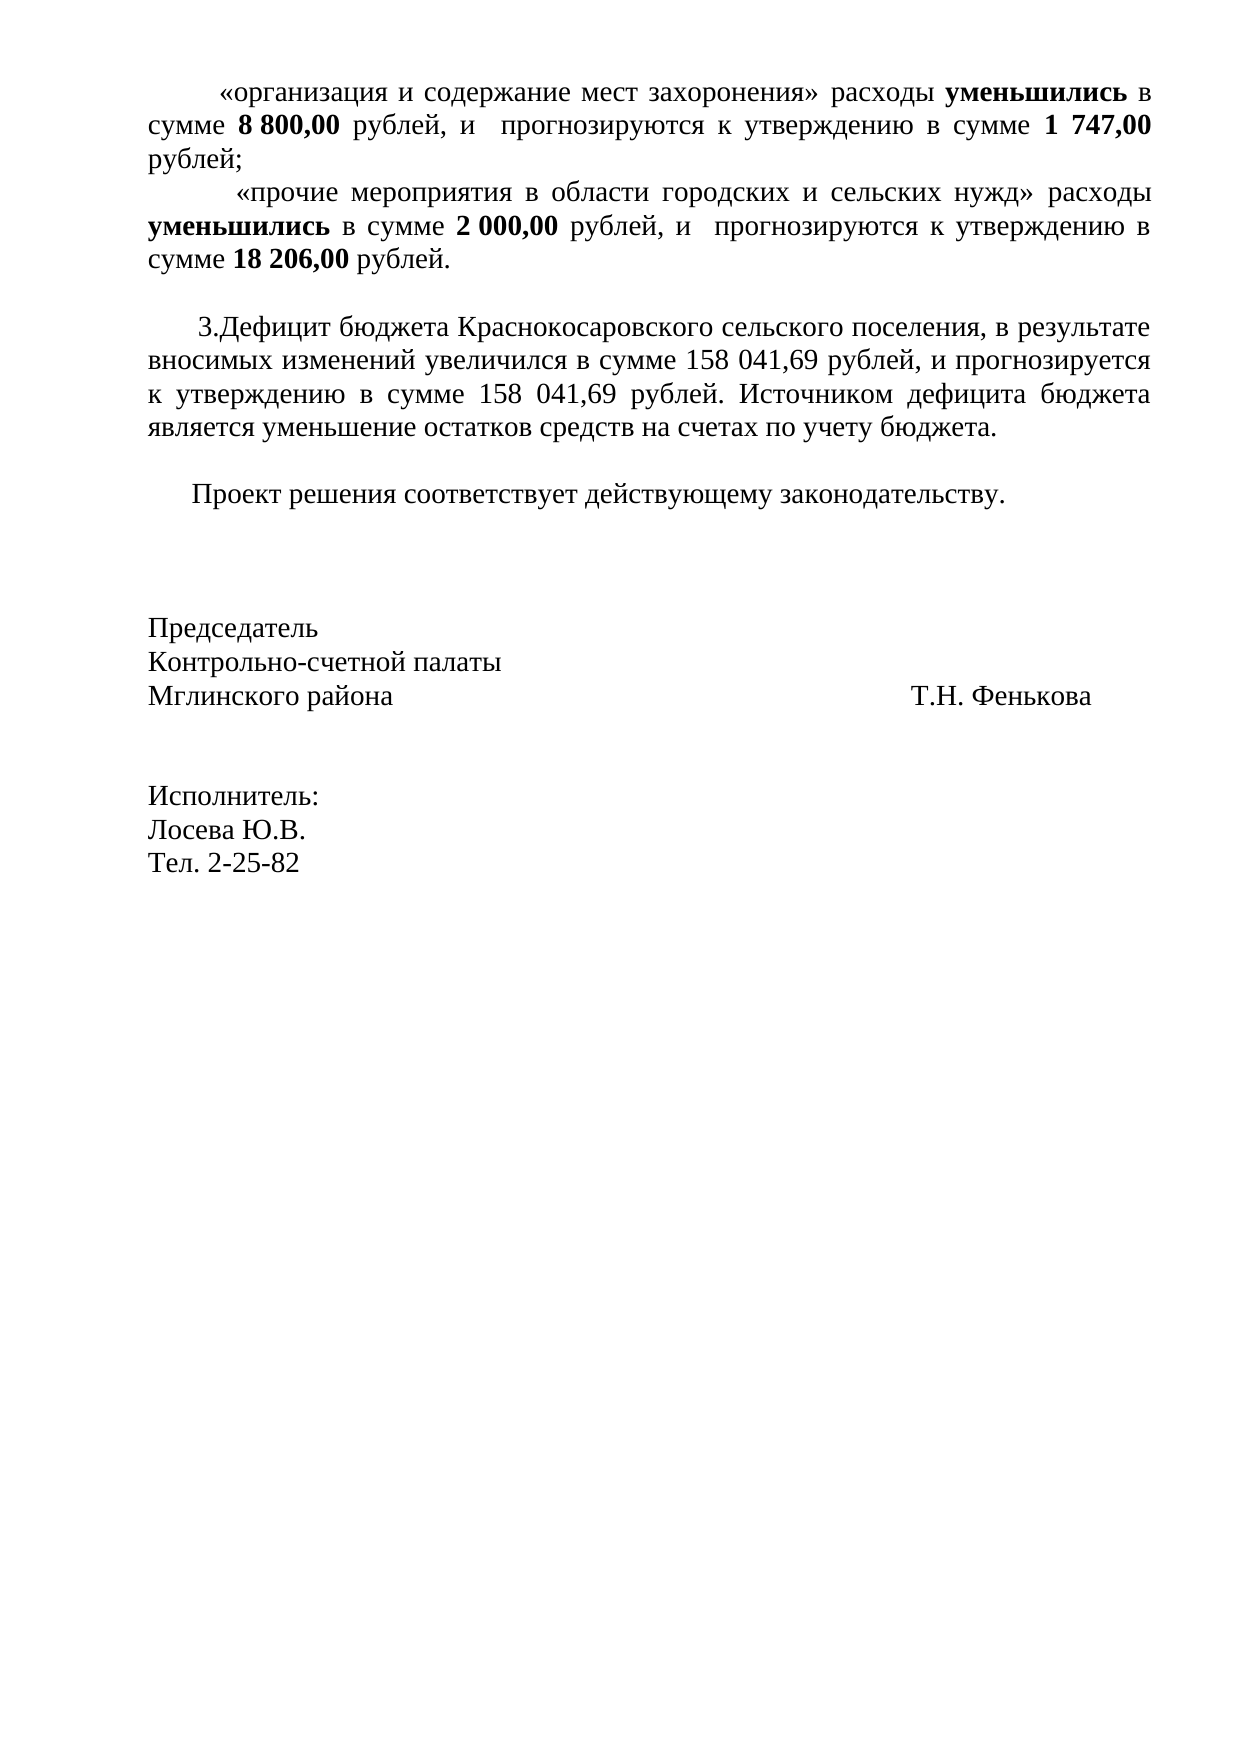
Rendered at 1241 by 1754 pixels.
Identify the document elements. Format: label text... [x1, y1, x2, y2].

text Контрольно-счетной палаты [148, 644, 1152, 678]
text «организация и содержание мест захоронения» расходы уменьшились в сумме 8 800,00 рублей, и прогнозируются к утверждению в сумме 1 747,00 рублей; [148, 74, 1152, 174]
text Тел. 2-25-82 [148, 845, 1152, 879]
text Председатель [148, 611, 1152, 644]
text Мглинского района Т.Н. Фенькова [148, 678, 1152, 711]
text 3.Дефицит бюджета Краснокосаровского сельского поселения, в результате вносимых изменений увеличился в сумме 158 041,69 рублей, и прогнозируется к утверждению в сумме 158 041,69 рублей. Источником дефицита бюджета является уменьшение остатков средств на счетах по учету бюджета. [148, 309, 1152, 443]
text Исполнитель: [148, 778, 1152, 812]
text «прочие мероприятия в области городских и сельских нужд» расходы уменьшились в сумме 2 000,00 рублей, и прогнозируются к утверждению в сумме 18 206,00 рублей. [148, 174, 1152, 275]
text Лосева Ю.В. [148, 812, 1152, 845]
text Проект решения соответствует действующему законодательству. [148, 476, 1152, 510]
